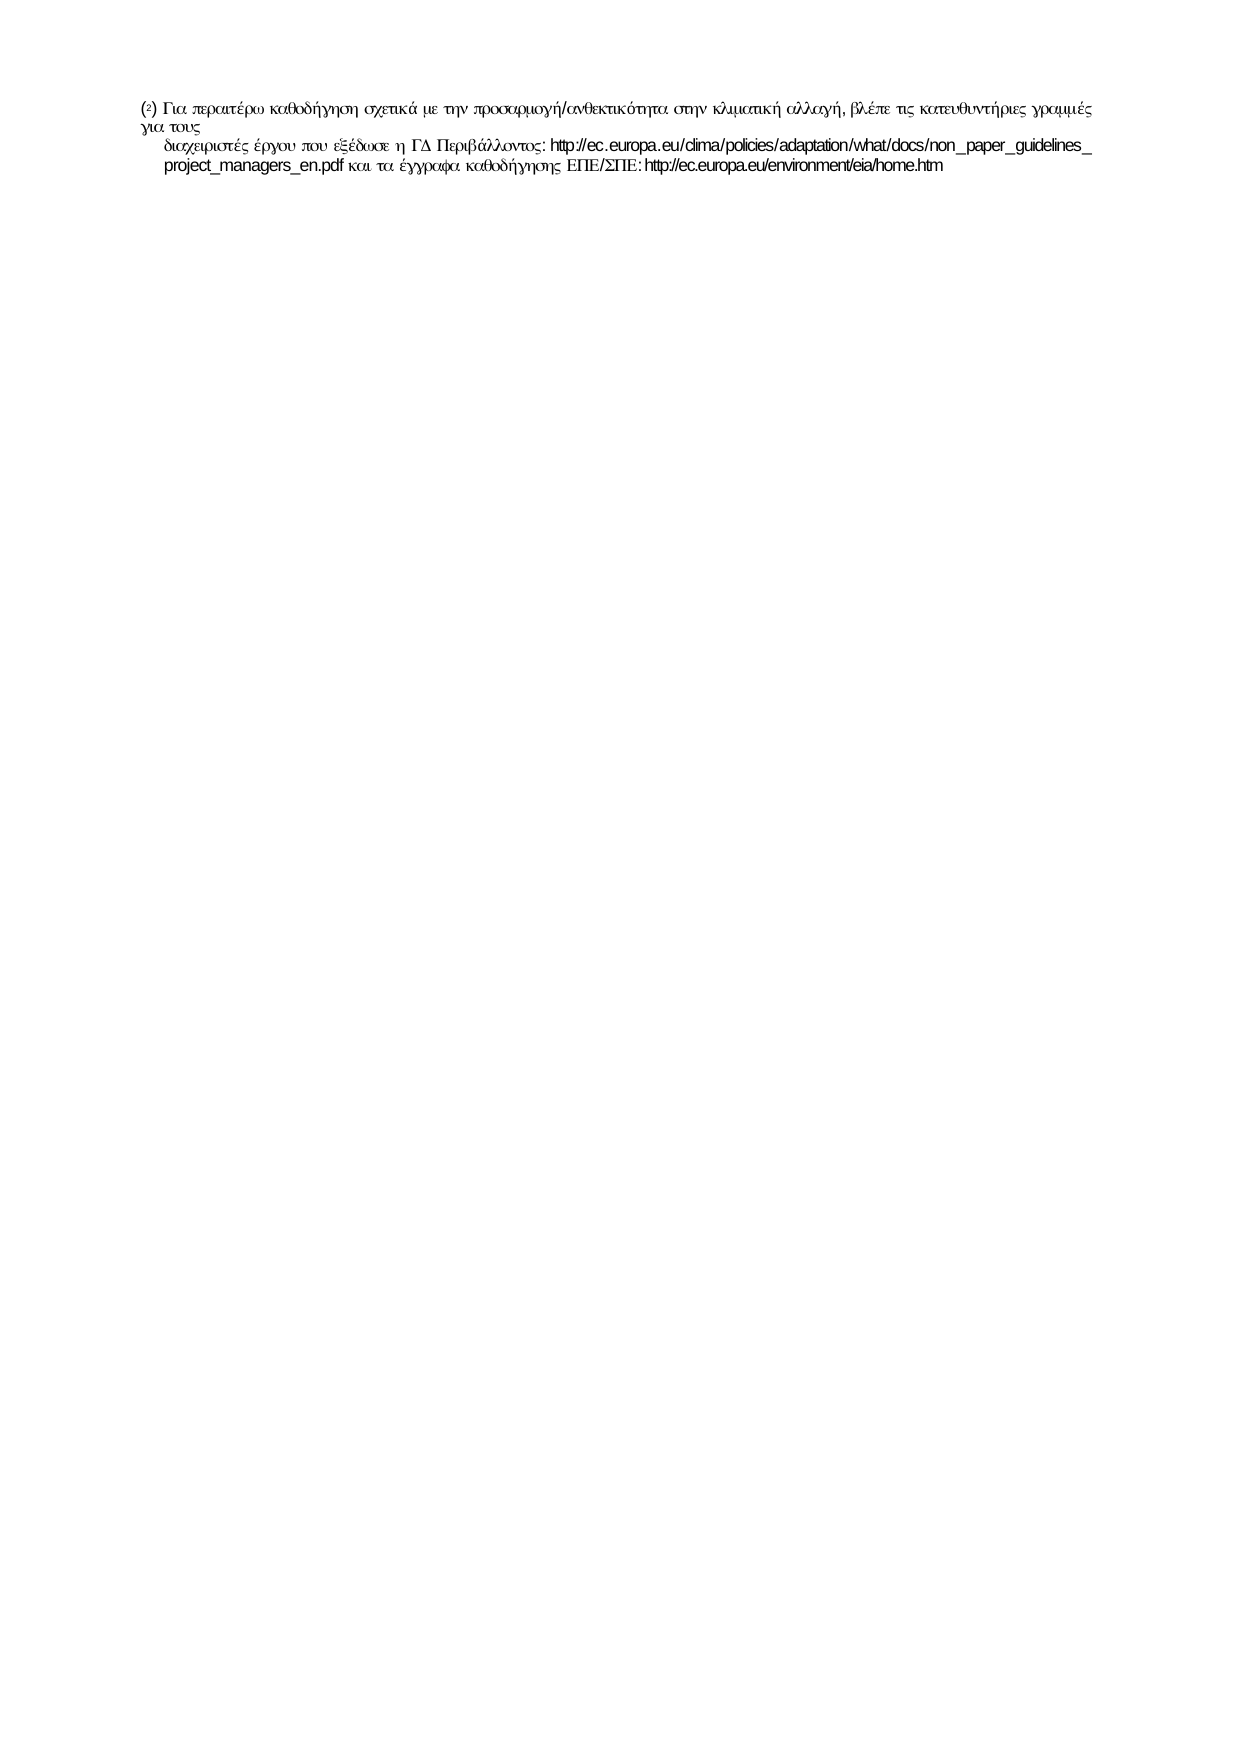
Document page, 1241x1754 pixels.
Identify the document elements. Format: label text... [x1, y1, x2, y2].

text project_managers_en.pdf έ ή /: http://ec.europa.eu/environment/eia/home.htm [164, 156, 953, 175]
text έ έ έ ά: http://ec.europa.eu/clima/policies/adaptation/what/docs/non_paper_guidelines_ [164, 136, 1106, 156]
text (2) έ ή ά ή/ό ή ή, έ ή έ [140, 100, 1105, 136]
